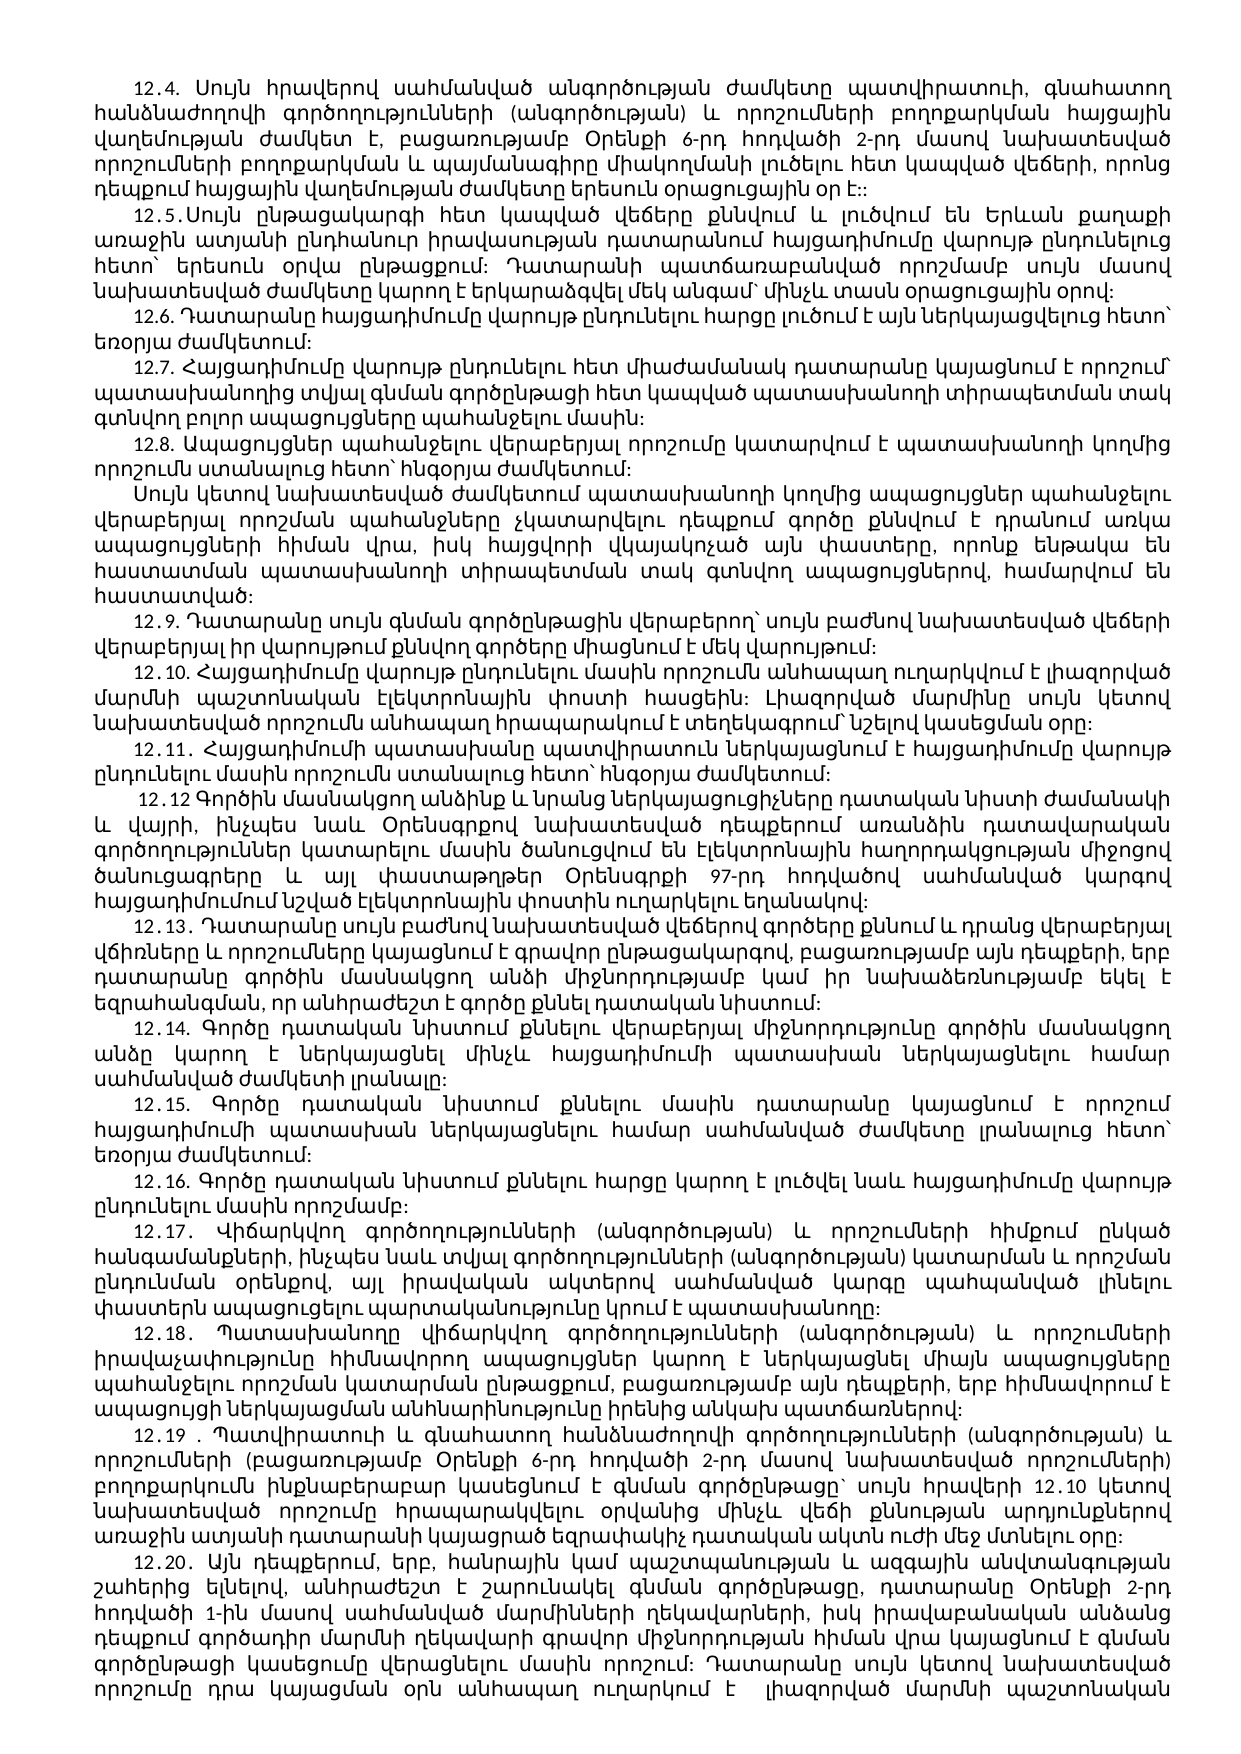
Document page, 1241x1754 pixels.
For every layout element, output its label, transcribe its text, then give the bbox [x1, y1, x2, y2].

text 12․5․Սույն ընթացակարգի հետ կապված վեճերը քննվում և լուծվում են Երևան քաղաքի առաջին ատյանի ընդհանուր իրավասության դատարանում հայցադիմումը վարույթ ընդունելուց հետո՝ երեսուն օրվա ընթացքում: Դատարանի պատճառաբանված որոշմամբ սույն մասով նախատեսված ժամկետը կարող է երկարաձգվել մեկ անգամ` մինչև տասն օրացուցային օրով: [94, 202, 1171, 304]
text 12.7. Հայցադիմումը վարույթ ընդունելու հետ միաժամանակ դատարանը կայացնում է որոշում՝ պատասխանողից տվյալ գնման գործընթացի հետ կապված պատասխանողի տիրապետման տակ գտնվող բոլոր ապացույցները պահանջելու մասին: [94, 354, 1171, 431]
text 12․18․ Պատասխանողը վիճարկվող գործողությունների (անգործության) և որոշումների իրավաչափությունը հիմնավորող ապացույցներ կարող է ներկայացնել միայն ապացույցները պահանջելու որոշման կատարման ընթացքում, բացառությամբ այն դեպքերի, երբ հիմնավորում է ապացույցի ներկայացման անհնարինությունը իրենից անկախ պատճառներով: [94, 1320, 1171, 1422]
text 12․10. Հայցադիմումը վարույթ ընդունելու մասին որոշումն անհապաղ ուղարկվում է լիազորված մարմնի պաշտոնական էլեկտրոնային փոստի հասցեին: Լիազորված մարմինը սույն կետով նախատեսված որոշումն անհապաղ հրապարակում է տեղեկագրում՝ նշելով կասեցման օրը: [94, 659, 1171, 736]
text 12․19 . Պատվիրատուի և գնահատող հանձնաժողովի գործողությունների (անգործության) և որոշումների (բացառությամբ Օրենքի 6-րդ հոդվածի 2-րդ մասով նախատեսված որոշումների) բողոքարկումն ինքնաբերաբար կասեցնում է գնման գործընթացը` սույն հրավերի 12․10 կետով նախատեսված որոշումը հրապարակվելու օրվանից մինչև վեճի քննության արդյունքներով առաջին ատյանի դատարանի կայացրած եզրափակիչ դատական ակտն ուժի մեջ մտնելու օրը: [94, 1422, 1171, 1549]
text 12.6. Դատարանը հայցադիմումը վարույթ ընդունելու հարցը լուծում է այն ներկայացվելուց հետո՝ եռօրյա ժամկետում: [94, 304, 1171, 354]
text 12․11․ Հայցադիմումի պատասխանը պատվիրատուն ներկայացնում է հայցադիմումը վարույթ ընդունելու մասին որոշումն ստանալուց հետո՝ հնգօրյա ժամկետում: [94, 736, 1171, 787]
text 12․14. Գործը դատական նիստում քննելու վերաբերյալ միջնորդությունը գործին մասնակցող անձը կարող է ներկայացնել մինչև հայցադիմումի պատասխան ներկայացնելու համար սահմանված ժամկետի լրանալը: [94, 1015, 1171, 1092]
text 12․13․ Դատարանը սույն բաժնով նախատեսված վեճերով գործերը քննում և դրանց վերաբերյալ վճիռները և որոշումները կայացնում է գրավոր ընթացակարգով, բացառությամբ այն դեպքերի, երբ դատարանը գործին մասնակցող անձի միջնորդությամբ կամ իր նախաձեռնությամբ եկել է եզրահանգման, որ անհրաժեշտ է գործը քննել դատական նիստում: [94, 914, 1171, 1015]
text 12․12 Գործին մասնակցող անձինք և նրանց ներկայացուցիչները դատական նիստի ժամանակի և վայրի, ինչպես նաև Օրենսգրքով նախատեսված դեպքերում առանձին դատավարական գործողություններ կատարելու մասին ծանուցվում են էլեկտրոնային հաղորդակցության միջոցով ծանուցագրերը և այլ փաստաթղթեր Օրենսգրքի 97-րդ հոդվածով սահմանված կարգով հայցադիմումում նշված էլեկտրոնային փոստին ուղարկելու եղանակով: [94, 787, 1171, 914]
text 12․17․ Վիճարկվող գործողությունների (անգործության) և որոշումների հիմքում ընկած հանգամանքների, ինչպես նաև տվյալ գործողությունների (անգործության) կատարման և որոշման ընդունման օրենքով, այլ իրավական ակտերով սահմանված կարգը պահպանված լինելու փաստերն ապացուցելու պարտականությունը կրում է պատասխանողը: [94, 1219, 1171, 1320]
text 12․9. Դատարանը սույն գնման գործընթացին վերաբերող՝ սույն բաժնով նախատեսված վեճերի վերաբերյալ իր վարույթում քննվող գործերը միացնում է մեկ վարույթում: [94, 609, 1171, 659]
text 12.8. Ապացույցներ պահանջելու վերաբերյալ որոշումը կատարվում է պատասխանողի կողմից որոշումն ստանալուց հետո՝ հնգօրյա ժամկետում: [94, 431, 1171, 482]
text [94, 1549, 1171, 1702]
text 12․15. Գործը դատական նիստում քննելու մասին դատարանը կայացնում է որոշում հայցադիմումի պատասխան ներկայացնելու համար սահմանված ժամկետը լրանալուց հետո՝ եռօրյա ժամկետում: [94, 1092, 1171, 1168]
text Սույն կետով նախատեսված ժամկետում պատասխանողի կողմից ապացույցներ պահանջելու վերաբերյալ որոշման պահանջները չկատարվելու դեպքում գործը քննվում է դրանում առկա ապացույցների հիման վրա, իսկ հայցվորի վկայակոչած այն փաստերը, որոնք ենթակա են հաստատման պատասխանողի տիրապետման տակ գտնվող ապացույցներով, համարվում են հաստատված: [94, 482, 1171, 609]
text 12․16. Գործը դատական նիստում քննելու հարցը կարող է լուծվել նաև հայցադիմումը վարույթ ընդունելու մասին որոշմամբ: [94, 1168, 1171, 1219]
text 12․4. Սույն հրավերով սահմանված անգործության ժամկետը պատվիրատուի, գնահատող հանձնաժողովի գործողությունների (անգործության) և որոշումների բողոքարկման հայցային վաղեմության ժամկետ է, բացառությամբ Օրենքի 6-րդ հոդվածի 2-րդ մասով նախատեսված որոշումների բողոքարկման և պայմանագիրը միակողմանի լուծելու հետ կապված վեճերի, որոնց դեպքում հայցային վաղեմության ժամկետը երեսուն օրացուցային օր է:: [94, 75, 1171, 202]
